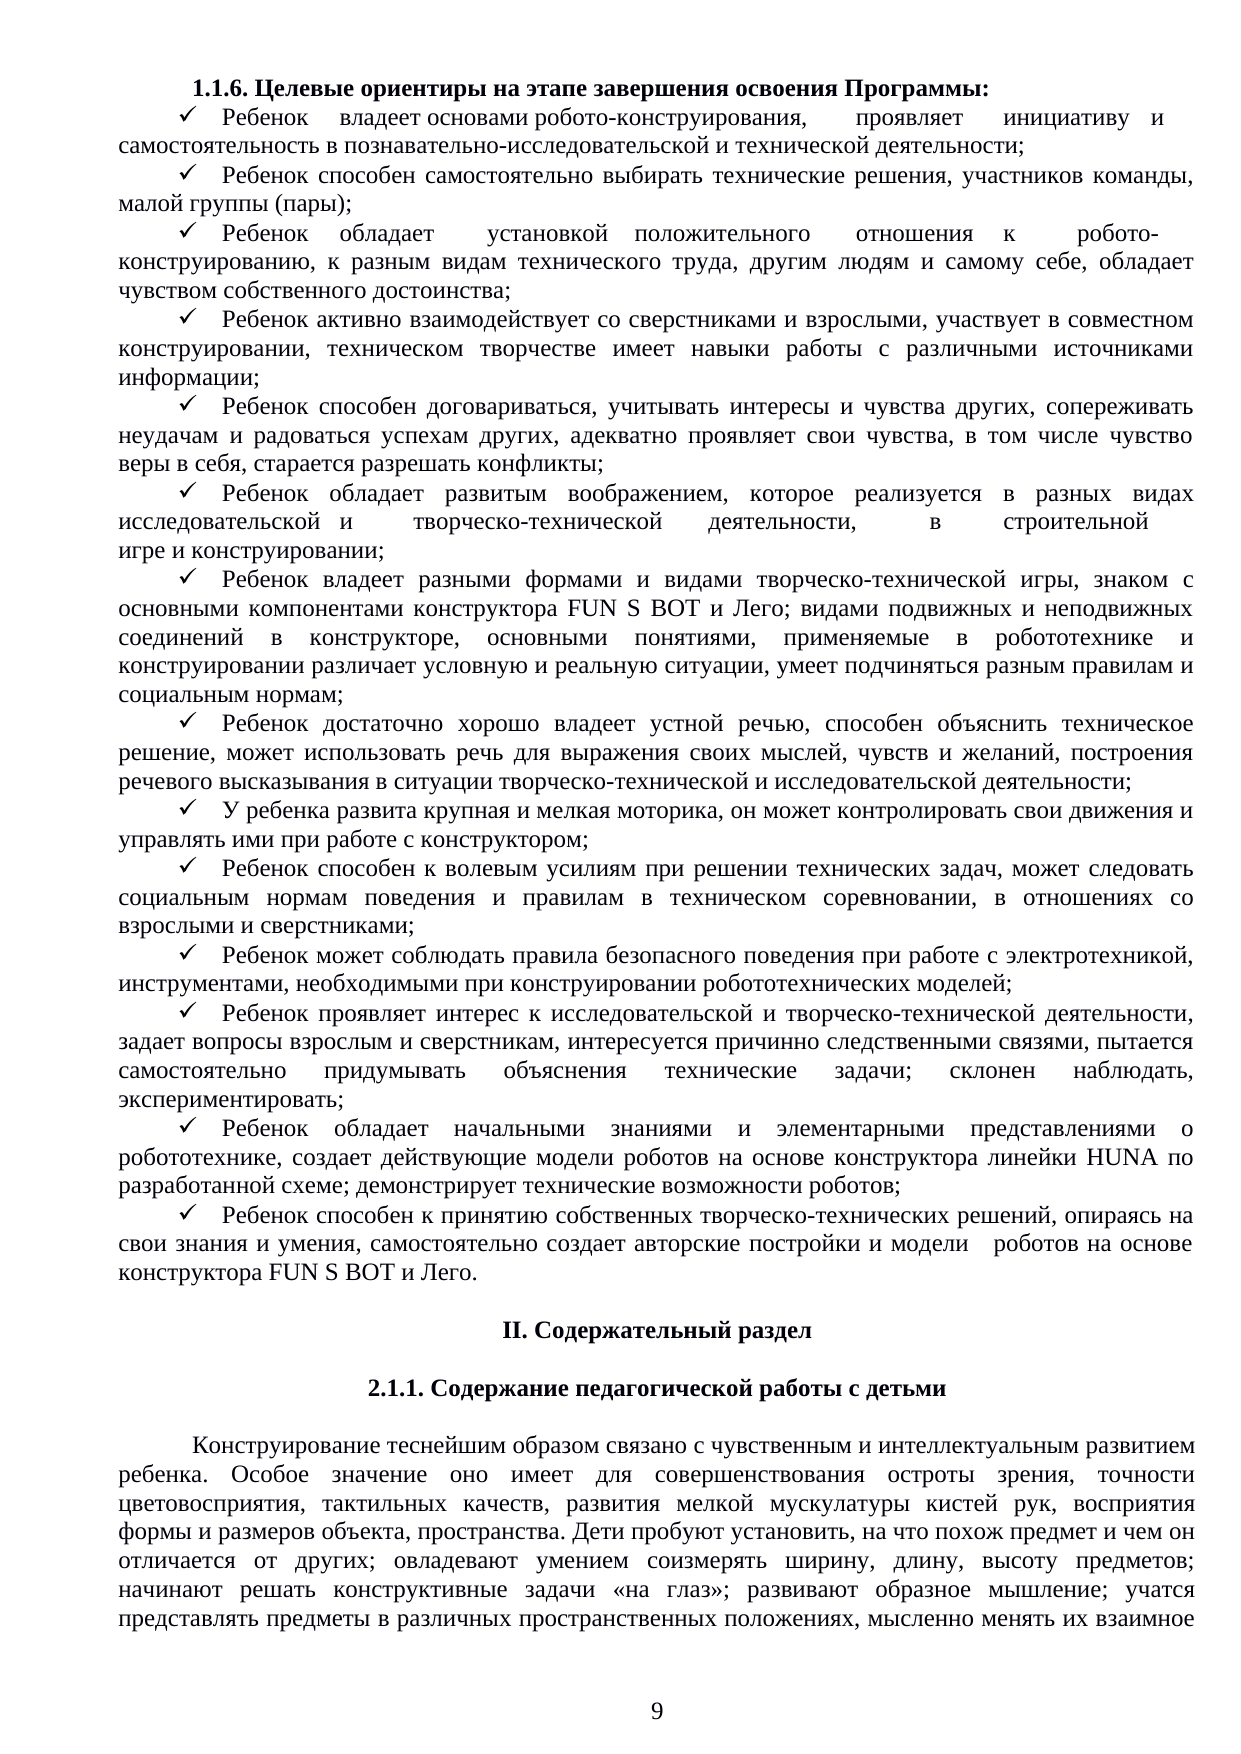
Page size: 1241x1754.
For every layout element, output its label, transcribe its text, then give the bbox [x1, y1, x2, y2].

list Ребенок обладает установкой положительного отношения к робото- конструированию, к разным видам технического труда, другим людям и самому себе, обладает чувством собственного достоинства; [118, 218, 1194, 304]
list Ребенок достаточно хорошо владеет устной речью, способен объяснить техническое решение, может использовать речь для выражения своих мыслей, чувств и желаний, построения речевого высказывания в ситуации творческо-технической и исследовательской деятельности; [118, 708, 1194, 795]
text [118, 1430, 1196, 1631]
text 1.1.6. Целевые ориентиры на этапе завершения освоения Программы: [118, 73, 1196, 102]
list У ребенка развита крупная и мелкая моторика, он может контролировать свои движения и управлять ими при работе с конструктором; [118, 795, 1194, 853]
list Ребенок способен самостоятельно выбирать технические решения, участников команды, малой группы (пары); [118, 160, 1194, 217]
list Ребенок обладает развитым воображением, которое реализуется в разных видах исследовательской и творческо-технической деятельности, в строительной игре и конструировании; [118, 478, 1194, 564]
list Ребенок владеет основами робото-конструирования, проявляет инициативу и самостоятельность в познавательно-исследовательской и технической деятельности; [118, 102, 1194, 159]
list Ребенок проявляет интерес к исследовательской и творческо-технической деятельности, задает вопросы взрослым и сверстникам, интересуется причинно следственными связями, пытается самостоятельно придумывать объяснения технические задачи; склонен наблюдать, экспериментировать; [118, 998, 1194, 1113]
list Ребенок владеет разными формами и видами творческо-технической игры, знаком с основными компонентами конструктора FUN S BOT и Лего; видами подвижных и неподвижных соединений в конструкторе, основными понятиями, применяемые в робототехнике и конструировании различает условную и реальную ситуации, умеет подчиняться разным правилам и социальным нормам; [118, 564, 1194, 708]
list Ребенок обладает начальными знаниями и элементарными представлениями о робототехнике, создает действующие модели роботов на основе конструктора линейки HUNA по разработанной схеме; демонстрирует технические возможности роботов; [118, 1113, 1194, 1199]
list Ребенок способен договариваться, учитывать интересы и чувства других, сопереживать неудачам и радоваться успехам других, адекватно проявляет свои чувства, в том числе чувство веры в себя, старается разрешать конфликты; [118, 391, 1194, 477]
list Ребенок способен к волевым усилиям при решении технических задач, может следовать социальным нормам поведения и правилам в техническом соревновании, в отношениях со взрослыми и сверстниками; [118, 853, 1194, 939]
text 2.1.1. Содержание педагогической работы с детьми [118, 1373, 1196, 1401]
text II. Содержательный раздел [118, 1315, 1196, 1344]
list Ребенок может соблюдать правила безопасного поведения при работе с электротехникой, инструментами, необходимыми при конструировании робототехнических моделей; [118, 940, 1194, 997]
list Ребенок активно взаимодействует со сверстниками и взрослыми, участвует в совместном конструировании, техническом творчестве имеет навыки работы с различными источниками информации; [118, 304, 1194, 391]
list Ребенок способен к принятию собственных творческо-технических решений, опираясь на свои знания и умения, самостоятельно создает авторские постройки и модели роботов на основе конструктора FUN S BOT и Лего. [118, 1200, 1194, 1286]
